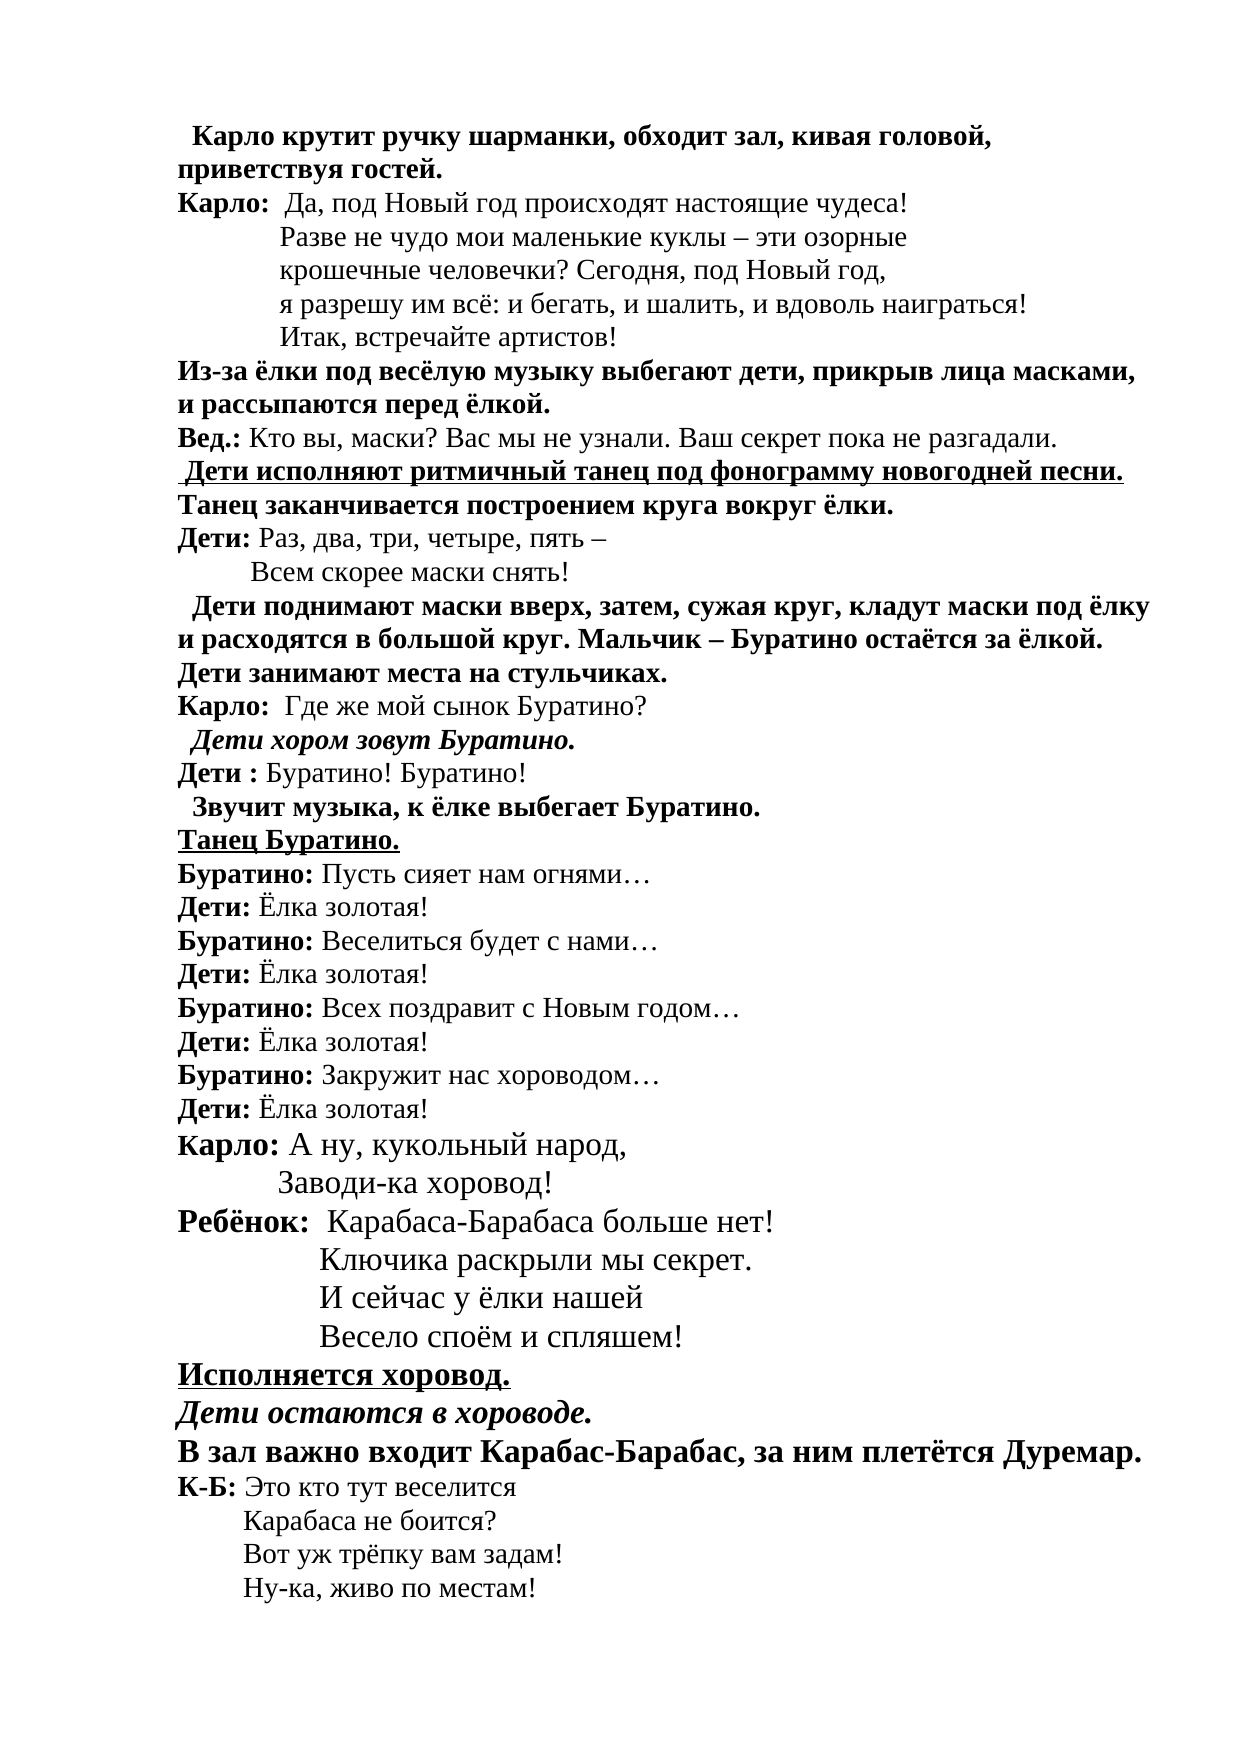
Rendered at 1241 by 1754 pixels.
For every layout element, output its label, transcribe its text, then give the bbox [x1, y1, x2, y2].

text Ключика раскрыли мы секрет. [177, 1239, 1152, 1278]
text Вот уж трёпку вам задам! [177, 1536, 1152, 1570]
text К-Б: Это кто тут веселится [177, 1469, 1152, 1503]
text Дети поднимают маски вверх, затем, сужая круг, кладут маски под ёлку и расходятся в большой круг. Мальчик – Буратино остаётся за ёлкой. Дети занимают места на стульчиках. [177, 588, 1152, 688]
text В зал важно входит Карабас-Барабас, за ним плетётся Дуремар. [177, 1431, 1152, 1469]
text крошечные человечки? Сегодня, под Новый год, [177, 252, 1152, 286]
text Исполняется хоровод. [177, 1354, 1152, 1393]
text Из-за ёлки под весёлую музыку выбегают дети, прикрыв лица масками, и рассыпаются перед ёлкой. [177, 353, 1152, 420]
text Всем скорее маски снять! [177, 554, 1152, 588]
text Дети остаются в хороводе. [177, 1393, 1152, 1431]
text Звучит музыка, к ёлке выбегает Буратино. [177, 789, 1152, 822]
text Дети: Ёлка золотая! [177, 889, 1152, 923]
text Карабаса не боится? [177, 1503, 1152, 1536]
text Ну-ка, живо по местам! [177, 1570, 1152, 1603]
text Танец заканчивается построением круга вокруг ёлки. [177, 487, 1152, 521]
text Весело споём и спляшем! [177, 1316, 1152, 1354]
text Карло: Где же мой сынок Буратино? [177, 688, 1152, 722]
text я разрешу им всё: и бегать, и шалить, и вдоволь наиграться! [177, 286, 1152, 319]
text Дети: Ёлка золотая! [177, 1024, 1152, 1057]
text Заводи-ка хоровод! [177, 1163, 1152, 1201]
text Разве не чудо мои маленькие куклы – эти озорные [177, 219, 1152, 252]
text Танец Буратино. [177, 822, 1152, 856]
text Дети : Буратино! Буратино! [177, 755, 1152, 789]
text Вед.: Кто вы, маски? Вас мы не узнали. Ваш секрет пока не разгадали. [177, 420, 1152, 453]
text Карло: А ну, кукольный народ, [177, 1124, 1152, 1163]
text Буратино: Всех поздравит с Новым годом… [177, 990, 1152, 1024]
text Дети: Ёлка золотая! [177, 957, 1152, 990]
text Итак, встречайте артистов! [177, 319, 1152, 353]
text Ребёнок: Карабаса-Барабаса больше нет! [177, 1201, 1152, 1239]
text Буратино: Закружит нас хороводом… [177, 1057, 1152, 1091]
text Карло: Да, под Новый год происходят настоящие чудеса! [177, 185, 1152, 219]
text Дети хором зовут Буратино. [177, 722, 1152, 755]
text Дети: Ёлка золотая! [177, 1091, 1152, 1124]
text Дети исполняют ритмичный танец под фонограмму новогодней песни. [177, 453, 1152, 487]
text И сейчас у ёлки нашей [177, 1278, 1152, 1316]
text Буратино: Пусть сияет нам огнями… [177, 856, 1152, 889]
text Карло крутит ручку шарманки, обходит зал, кивая головой, приветствуя гостей. [177, 118, 1152, 185]
text Дети: Раз, два, три, четыре, пять – [177, 521, 1152, 554]
text Буратино: Веселиться будет с нами… [177, 923, 1152, 957]
